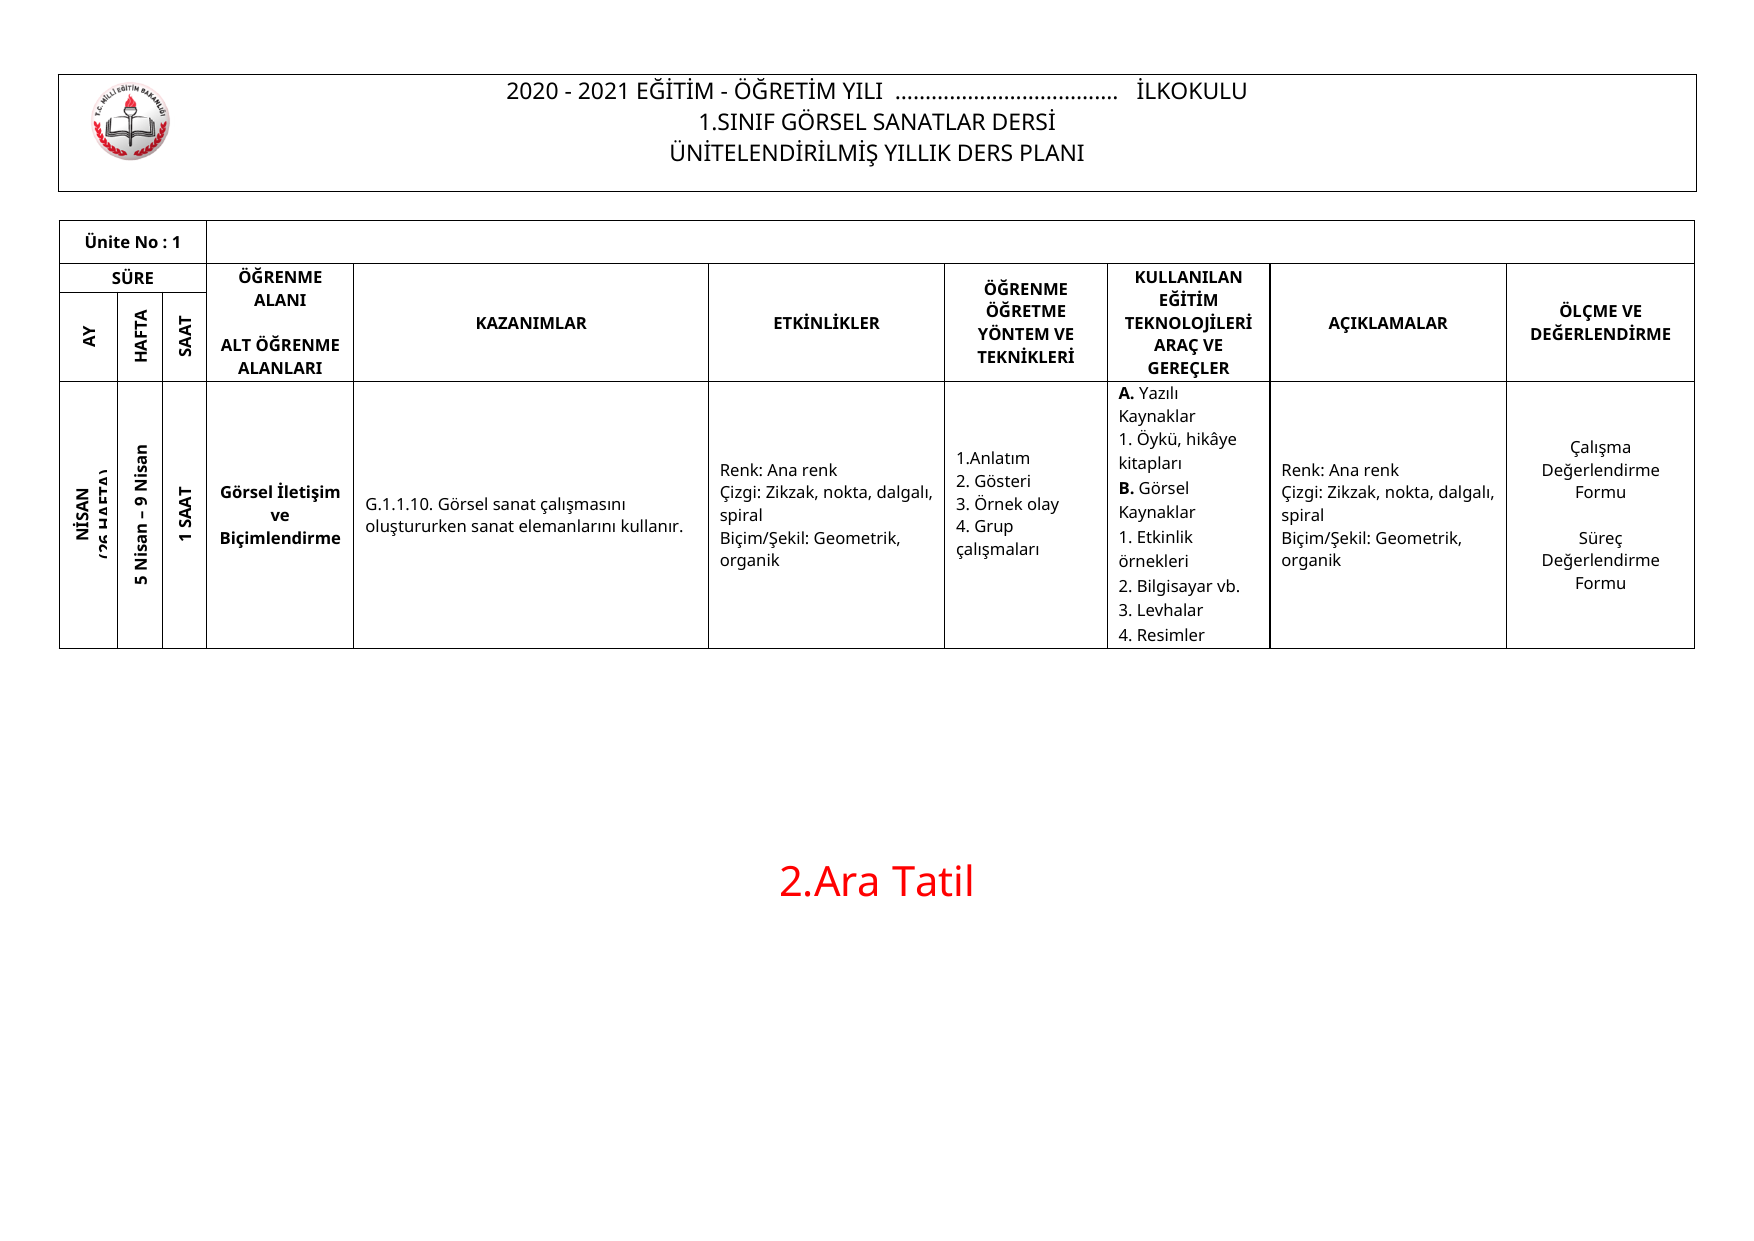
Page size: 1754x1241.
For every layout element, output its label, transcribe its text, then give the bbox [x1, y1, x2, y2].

table_cell A. Yazılı Kaynaklar 1. Öykü, hikâye kitapları B. Görsel Kaynaklar 1. Etkinlik örnekleri 2. Bilgisayar vb. 3. Levhalar 4. Resimler [1108, 382, 1269, 648]
table_cell G.1.1.10. Görsel sanat çalışmasını oluştururken sanat elemanlarını kullanır. [354, 382, 708, 648]
picture [85, 77, 175, 167]
table_cell SÜRE [60, 264, 206, 292]
table_cell Renk: Ana renk Çizgi: Zikzak, nokta, dalgalı, spiral Biçim/Şekil: Geometrik, organik [1271, 382, 1506, 648]
table_cell 1.Anlatım 2. Gösteri 3. Örnek olay 4. Grup çalışmaları [945, 382, 1107, 648]
table_cell AÇIKLAMALAR [1271, 264, 1506, 381]
table_cell HAFTA [118, 293, 162, 381]
table_cell AY [60, 293, 117, 381]
table_cell ETKİNLİKLER [709, 264, 944, 381]
table_cell SAAT [163, 293, 206, 381]
table_cell Görsel İletişim ve Biçimlendirme [207, 382, 353, 648]
table_cell 5 Nisan – 9 Nisan [118, 382, 162, 648]
table_cell KULLANILAN EĞİTİM TEKNOLOJİLERİ ARAÇ VE GEREÇLER [1108, 264, 1269, 381]
table_cell 1 SAAT [163, 382, 206, 648]
table_cell NİSAN (26.HAFTA) [60, 382, 117, 648]
table_cell Çalışma Değerlendirme Formu Süreç Değerlendirme Formu [1507, 382, 1694, 648]
table_cell ÖLÇME VE DEĞERLENDİRME [1507, 264, 1694, 381]
table_header [207, 221, 1694, 263]
table_cell Renk: Ana renk Çizgi: Zikzak, nokta, dalgalı, spiral Biçim/Şekil: Geometrik, organik [709, 382, 944, 648]
table_cell ÖĞRENME ÖĞRETME YÖNTEM VE TEKNİKLERİ [945, 264, 1107, 381]
text 2.Ara Tatil [59, 852, 1695, 908]
table_cell ÖĞRENME ALANI ALT ÖĞRENME ALANLARI [207, 264, 353, 381]
table_header Ünite No : 1 [60, 221, 206, 263]
table_cell KAZANIMLAR [354, 264, 708, 381]
